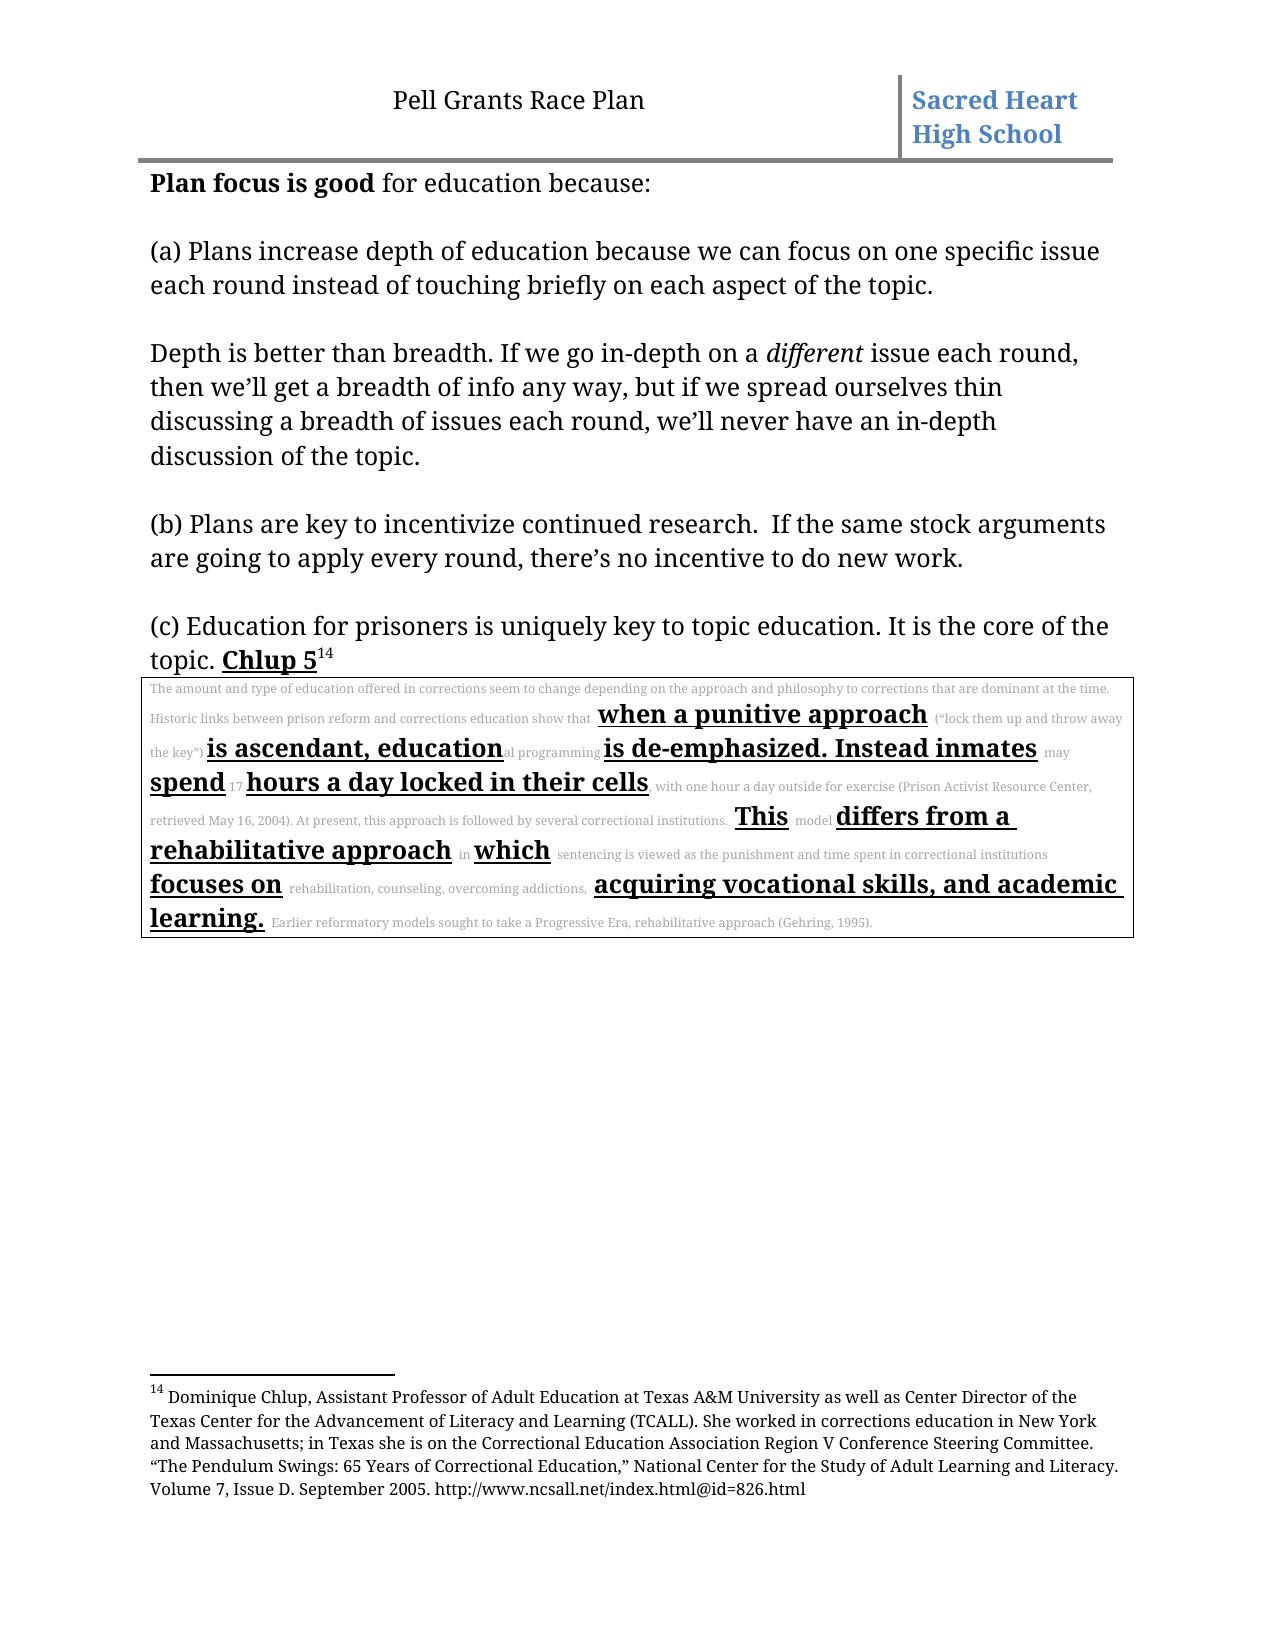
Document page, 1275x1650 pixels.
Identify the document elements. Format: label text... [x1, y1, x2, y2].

text (b) Plans are key to incentivize continued research. If the same stock arguments are going to apply every round, there’s no incentive to do new work. [150, 506, 1125, 574]
text (c) Education for prisoners is uniquely key to topic education. It is the core of the topic. Chlup 5 [150, 608, 1125, 677]
text (a) Plans increase depth of education because we can focus on one specific issue each round instead of touching briefly on each aspect of the topic. [150, 234, 1125, 302]
text The amount and type of education offered in corrections seem to change depending on the approach and philosophy to corrections that are dominant at the time. Historic links between prison reform and corrections education show that when a punitive approach (“lock them up and throw away the key”) is ascendant, educational programming is de-emphasized. Instead inmates may spend 17 hours a day locked in their cells, with one hour a day outside for exercise (Prison Activist Resource Center, retrieved May 16, 2004). At present, this approach is followed by several correctional institutions. This model differs from a rehabilitative approach in which sentencing is viewed as the punishment and time spent in correctional institutions focuses on rehabilitation, counseling, overcoming addictions, acquiring vocational skills, and academic learning. Earlier reformatory models sought to take a Progressive Era, rehabilitative approach (Gehring, 1995). [142, 678, 1133, 937]
text Depth is better than breadth. If we go in-depth on a different issue each round, then we’ll get a breadth of info any way, but if we spread ourselves thin discussing a breadth of issues each round, we’ll never have an in-depth discussion of the topic. [150, 336, 1125, 472]
text Plan focus is good for education because: [150, 166, 1125, 200]
